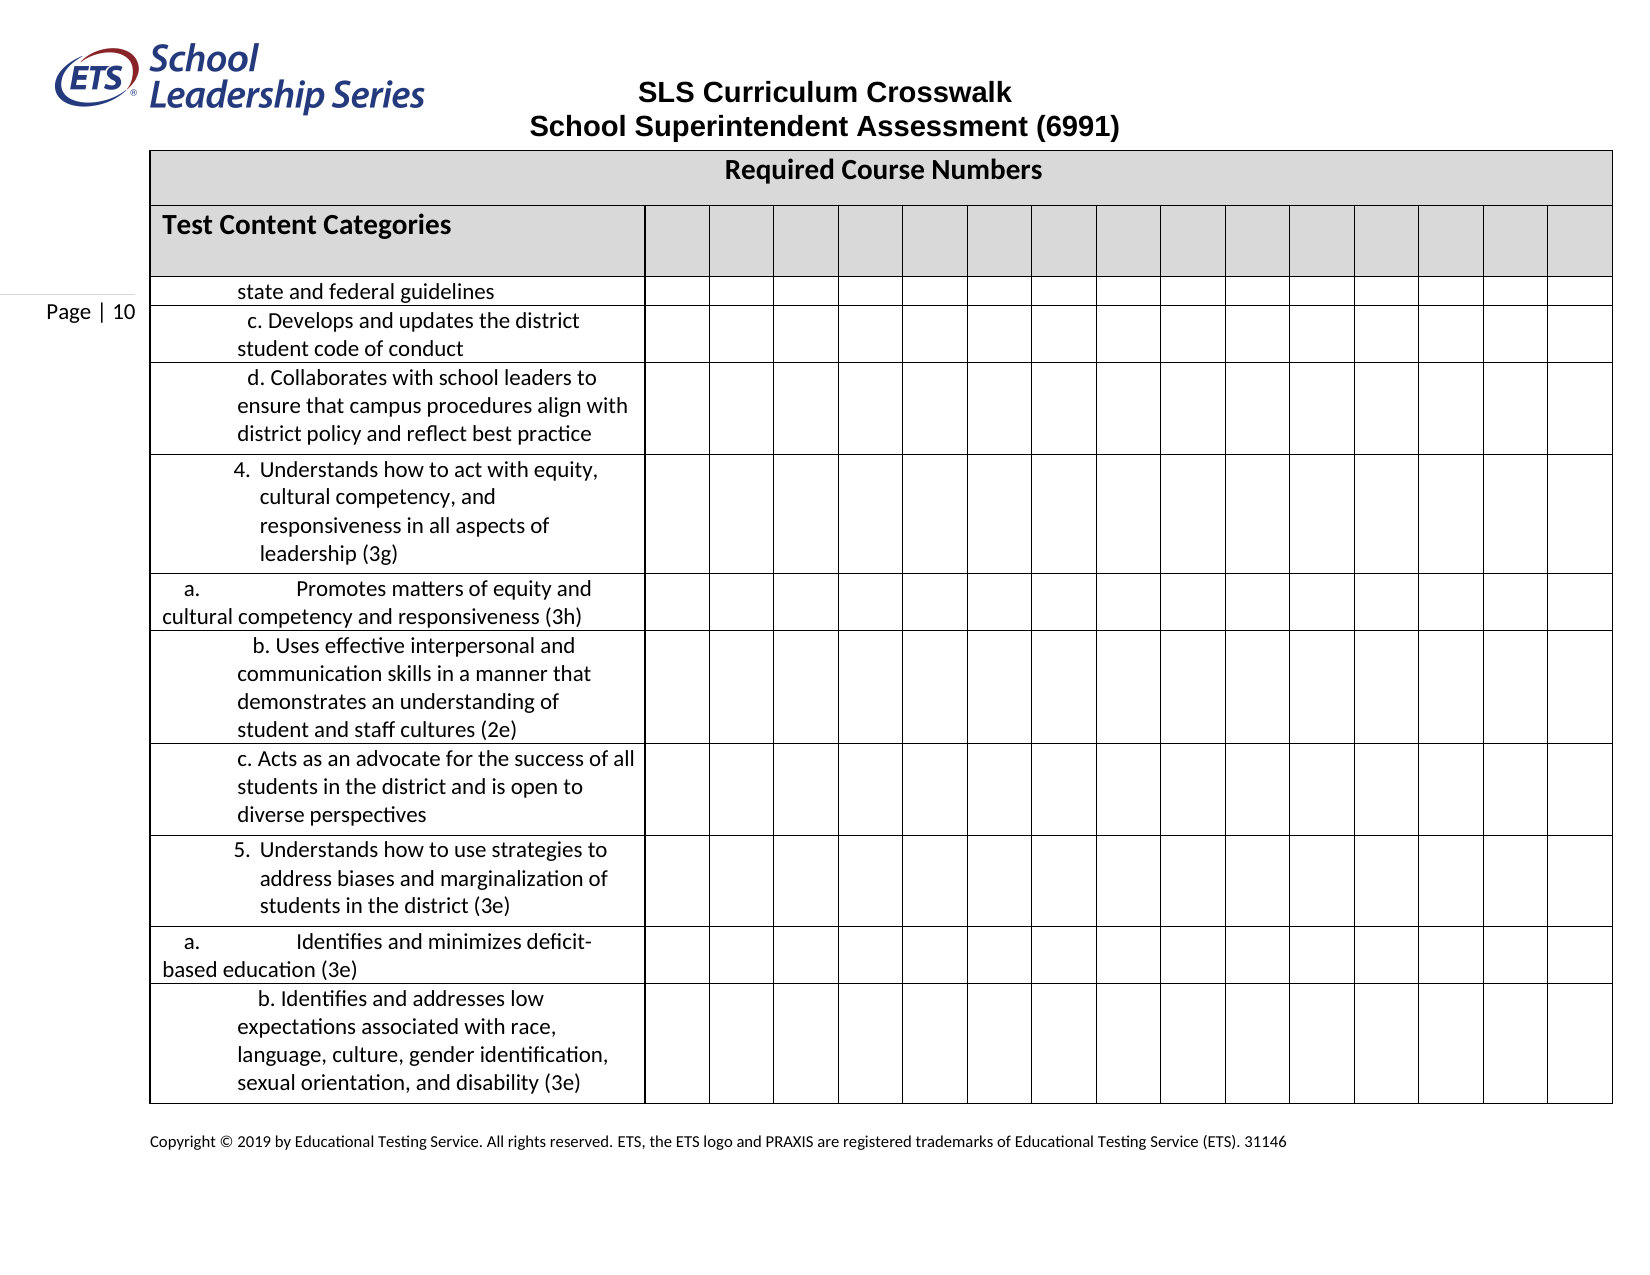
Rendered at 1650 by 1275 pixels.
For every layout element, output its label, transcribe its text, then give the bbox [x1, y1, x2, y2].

table_cell [1290, 984, 1354, 1102]
table_cell [1161, 744, 1225, 834]
table_cell [1419, 277, 1483, 305]
table_cell [774, 455, 838, 573]
table_cell [1290, 455, 1354, 573]
table_cell [1419, 306, 1483, 362]
table_cell [1097, 984, 1160, 1102]
table_cell [1290, 574, 1354, 630]
table_cell [710, 574, 773, 630]
table_cell [1548, 927, 1612, 983]
table_cell [903, 836, 967, 926]
table_cell [1355, 277, 1418, 305]
table_cell [1097, 206, 1160, 276]
table_cell [903, 927, 967, 983]
table_cell [1161, 836, 1225, 926]
table_cell [710, 206, 773, 276]
table_cell [839, 574, 902, 630]
table_cell [1484, 984, 1547, 1102]
table_cell [1484, 836, 1547, 926]
table_cell [1032, 206, 1096, 276]
picture [50, 40, 436, 116]
table_cell [774, 984, 838, 1102]
table_cell b. Uses effective interpersonal and communication skills in a manner that demonstrates an understanding of student and staff cultures (2e) [151, 631, 644, 743]
table_cell [1290, 836, 1354, 926]
table_cell c. Develops and updates the district student code of conduct [151, 306, 644, 362]
table_cell [710, 631, 773, 743]
table_cell [710, 306, 773, 362]
table_cell [1032, 277, 1096, 305]
table_cell [903, 455, 967, 573]
table_cell [1161, 984, 1225, 1102]
table_cell [1355, 574, 1418, 630]
table_cell [1097, 631, 1160, 743]
table_cell [1161, 574, 1225, 630]
table_cell [903, 631, 967, 743]
table_cell [968, 984, 1031, 1102]
table_cell [1097, 744, 1160, 834]
table_cell [1032, 306, 1096, 362]
table_cell [968, 631, 1031, 743]
table_cell [1355, 984, 1418, 1102]
table_cell [903, 277, 967, 305]
table_cell [1226, 574, 1289, 630]
table_cell [968, 927, 1031, 983]
table_cell [1548, 277, 1612, 305]
table_cell [839, 206, 902, 276]
table_cell [1032, 631, 1096, 743]
table_cell [1097, 306, 1160, 362]
table_cell [1419, 574, 1483, 630]
table_cell [1290, 927, 1354, 983]
table_cell [774, 836, 838, 926]
table_cell [774, 363, 838, 454]
table_cell [1484, 306, 1547, 362]
table_cell [1548, 363, 1612, 454]
table_cell [1161, 206, 1225, 276]
table_cell [1290, 206, 1354, 276]
table_cell [1161, 277, 1225, 305]
table_cell [1032, 363, 1096, 454]
table_cell [646, 306, 709, 362]
table_cell [1161, 363, 1225, 454]
table_cell [1355, 927, 1418, 983]
table_cell [903, 363, 967, 454]
table_cell [1548, 206, 1612, 276]
table_cell [1032, 984, 1096, 1102]
table_cell [1484, 927, 1547, 983]
table_cell [968, 363, 1031, 454]
table_cell [1161, 631, 1225, 743]
table_cell [968, 744, 1031, 834]
table_cell [1161, 927, 1225, 983]
table_cell [1419, 927, 1483, 983]
table_cell [1290, 277, 1354, 305]
table_cell Promotes matters of equity and cultural competency and responsiveness (3h) [151, 574, 644, 630]
table_cell [1355, 631, 1418, 743]
table_cell [968, 836, 1031, 926]
table_cell [903, 206, 967, 276]
table_cell [1419, 984, 1483, 1102]
table_cell [1097, 927, 1160, 983]
table_cell [839, 277, 902, 305]
table_cell [1097, 455, 1160, 573]
table_cell [646, 984, 709, 1102]
table_cell [646, 631, 709, 743]
table_cell [1290, 363, 1354, 454]
table_cell [1484, 277, 1547, 305]
table_cell [1419, 631, 1483, 743]
table_cell [903, 306, 967, 362]
table_cell [1032, 455, 1096, 573]
table_cell [903, 984, 967, 1102]
table_cell [710, 363, 773, 454]
table_cell [1355, 206, 1418, 276]
table_cell [774, 306, 838, 362]
table_cell [968, 206, 1031, 276]
table_cell [839, 927, 902, 983]
table_cell [1355, 306, 1418, 362]
table_cell [646, 277, 709, 305]
table_cell [1226, 455, 1289, 573]
table_cell [1484, 455, 1547, 573]
table_cell [1548, 984, 1612, 1102]
table_cell Understands how to use strategies to address biases and marginalization of students in the district (3e) [151, 836, 644, 926]
table_cell [1419, 836, 1483, 926]
table_cell [1097, 836, 1160, 926]
table_cell [710, 455, 773, 573]
table_cell [1097, 277, 1160, 305]
table_cell d. Collaborates with school leaders to ensure that campus procedures align with district policy and reflect best practice [151, 363, 644, 454]
table_cell [968, 455, 1031, 573]
table_cell [1226, 363, 1289, 454]
table_cell b. Identifies and addresses low expectations associated with race, language, culture, gender identification, sexual orientation, and disability (3e) [151, 984, 644, 1102]
table_cell [839, 984, 902, 1102]
table_cell [1484, 363, 1547, 454]
table_cell [1226, 927, 1289, 983]
table_cell [774, 574, 838, 630]
table_cell Test Content Categories [151, 206, 644, 276]
table_cell [903, 744, 967, 834]
table_cell [774, 206, 838, 276]
table_cell [1548, 836, 1612, 926]
table_cell [1290, 631, 1354, 743]
table_cell [1226, 836, 1289, 926]
table_cell [1161, 306, 1225, 362]
table_cell [646, 836, 709, 926]
table_cell [710, 277, 773, 305]
table_cell [839, 836, 902, 926]
table_cell [646, 455, 709, 573]
table_cell [1097, 363, 1160, 454]
table_cell [1355, 744, 1418, 834]
table_cell Identifies and minimizes deficit-based education (3e) [151, 927, 644, 983]
table_cell [968, 306, 1031, 362]
table_cell [1548, 574, 1612, 630]
table_cell [839, 744, 902, 834]
table_cell Understands how to act with equity, cultural competency, and responsiveness in all aspects of leadership (3g) [151, 455, 644, 573]
table_cell [710, 927, 773, 983]
table_cell [646, 744, 709, 834]
table_cell b. Ensures the district policies align to state and federal guidelines [151, 277, 644, 305]
table_cell [1419, 206, 1483, 276]
table_cell [646, 206, 709, 276]
table_cell [1032, 927, 1096, 983]
table_cell [1548, 631, 1612, 743]
table_cell [968, 574, 1031, 630]
table_cell [1355, 363, 1418, 454]
table_cell [839, 455, 902, 573]
table_cell [1226, 631, 1289, 743]
table_cell [1484, 206, 1547, 276]
table_cell [1548, 306, 1612, 362]
table_cell [1484, 744, 1547, 834]
table_header Required Course Numbers [151, 151, 1612, 205]
table_cell c. Acts as an advocate for the success of all students in the district and is open to diverse perspectives [151, 744, 644, 834]
table_cell [646, 574, 709, 630]
table_cell [774, 631, 838, 743]
table_cell [774, 277, 838, 305]
table_cell [710, 836, 773, 926]
table_cell [1548, 744, 1612, 834]
table_cell [1548, 455, 1612, 573]
table_cell [1226, 306, 1289, 362]
table_cell [839, 631, 902, 743]
table_cell [1290, 306, 1354, 362]
table_cell [1097, 574, 1160, 630]
table_cell [710, 984, 773, 1102]
table_cell [1355, 836, 1418, 926]
table_cell [646, 927, 709, 983]
table_cell [968, 277, 1031, 305]
table_cell [710, 744, 773, 834]
table_cell [774, 744, 838, 834]
table_cell [1484, 631, 1547, 743]
table_cell [839, 363, 902, 454]
table_cell [1161, 455, 1225, 573]
table_cell [1484, 574, 1547, 630]
table_cell [1419, 744, 1483, 834]
table_cell [1032, 744, 1096, 834]
table_cell [774, 927, 838, 983]
table_cell [1419, 363, 1483, 454]
table_cell [1419, 455, 1483, 573]
table_cell [1226, 277, 1289, 305]
table_cell [1226, 984, 1289, 1102]
table_cell [1290, 744, 1354, 834]
table_cell [646, 363, 709, 454]
table_cell [1032, 574, 1096, 630]
table_cell [903, 574, 967, 630]
table_cell [1032, 836, 1096, 926]
table_cell [1226, 206, 1289, 276]
table_cell [1226, 744, 1289, 834]
table_cell [1355, 455, 1418, 573]
table_cell [839, 306, 902, 362]
